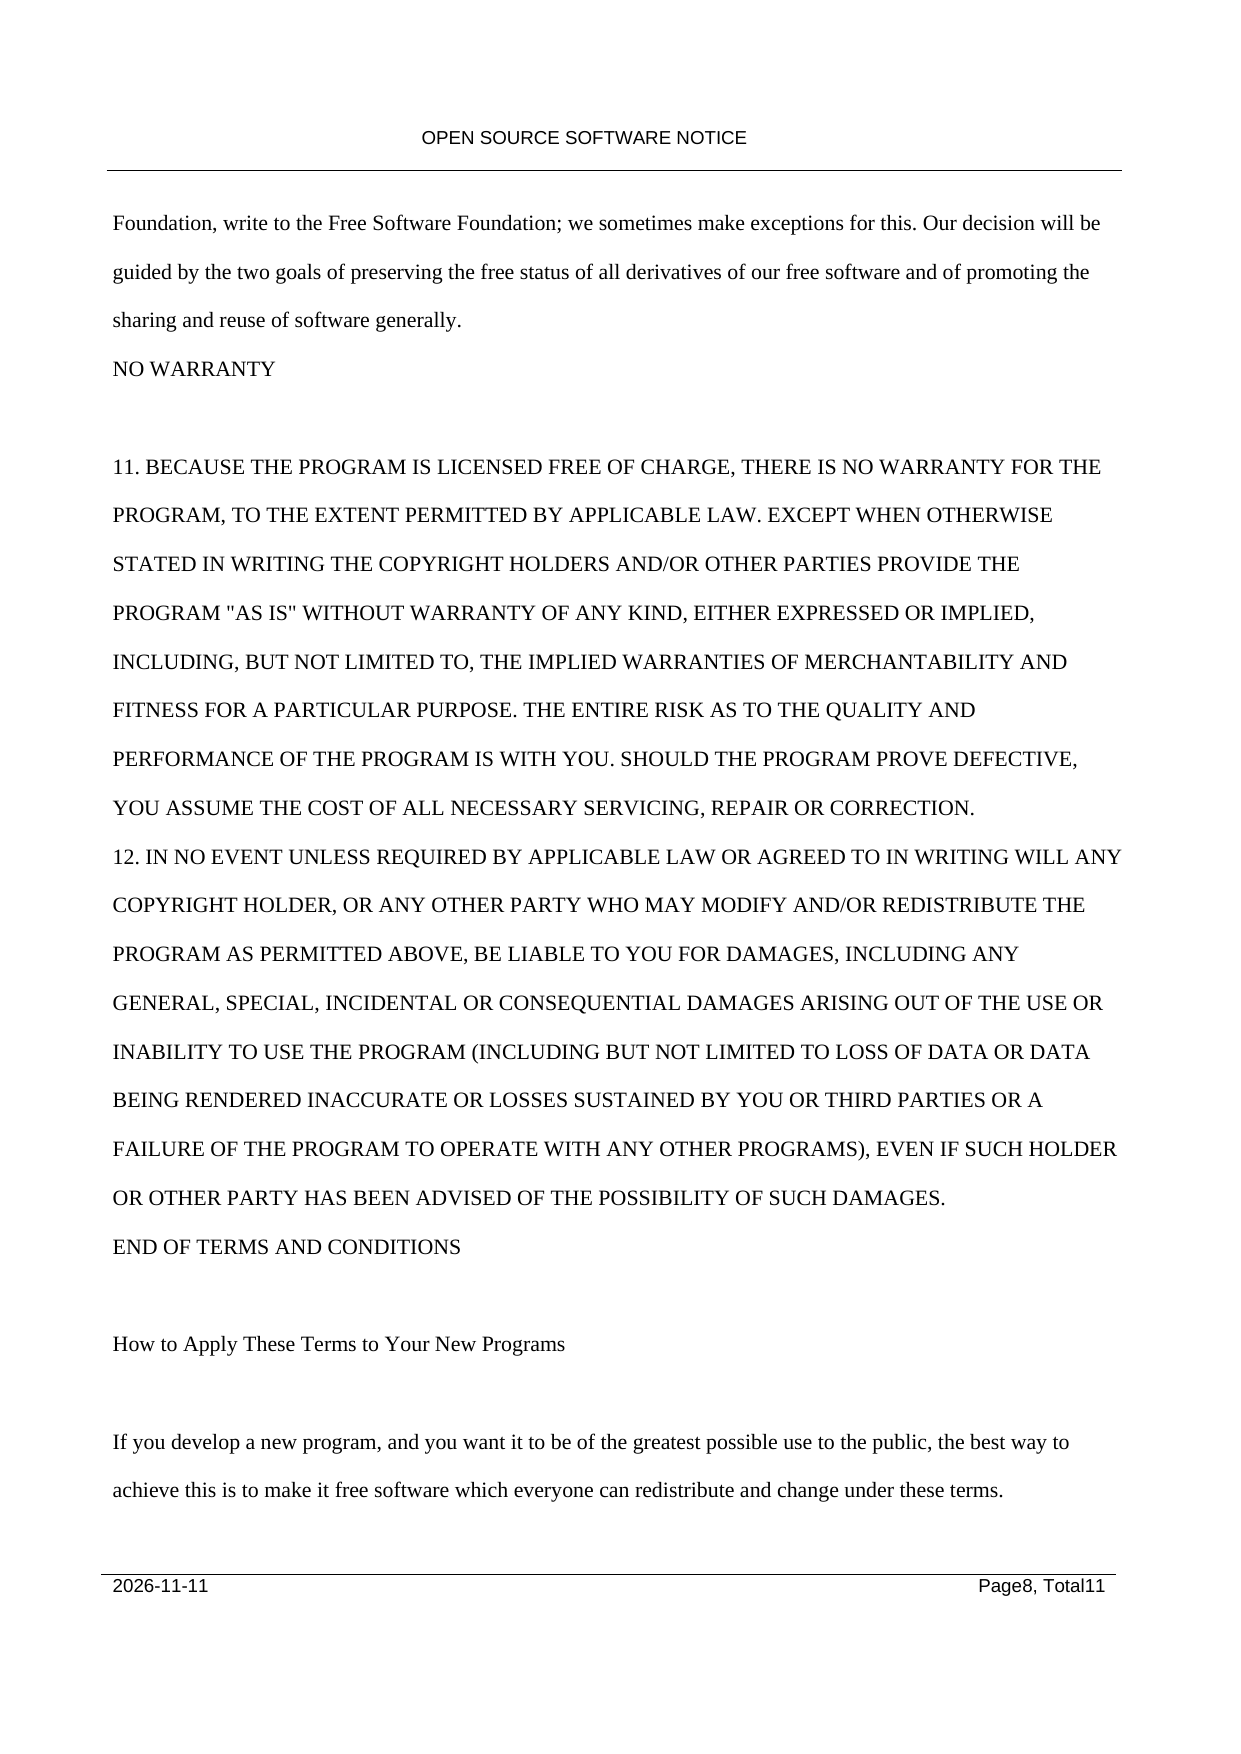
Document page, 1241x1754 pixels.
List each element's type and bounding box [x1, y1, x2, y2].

text [112, 206, 1128, 1506]
